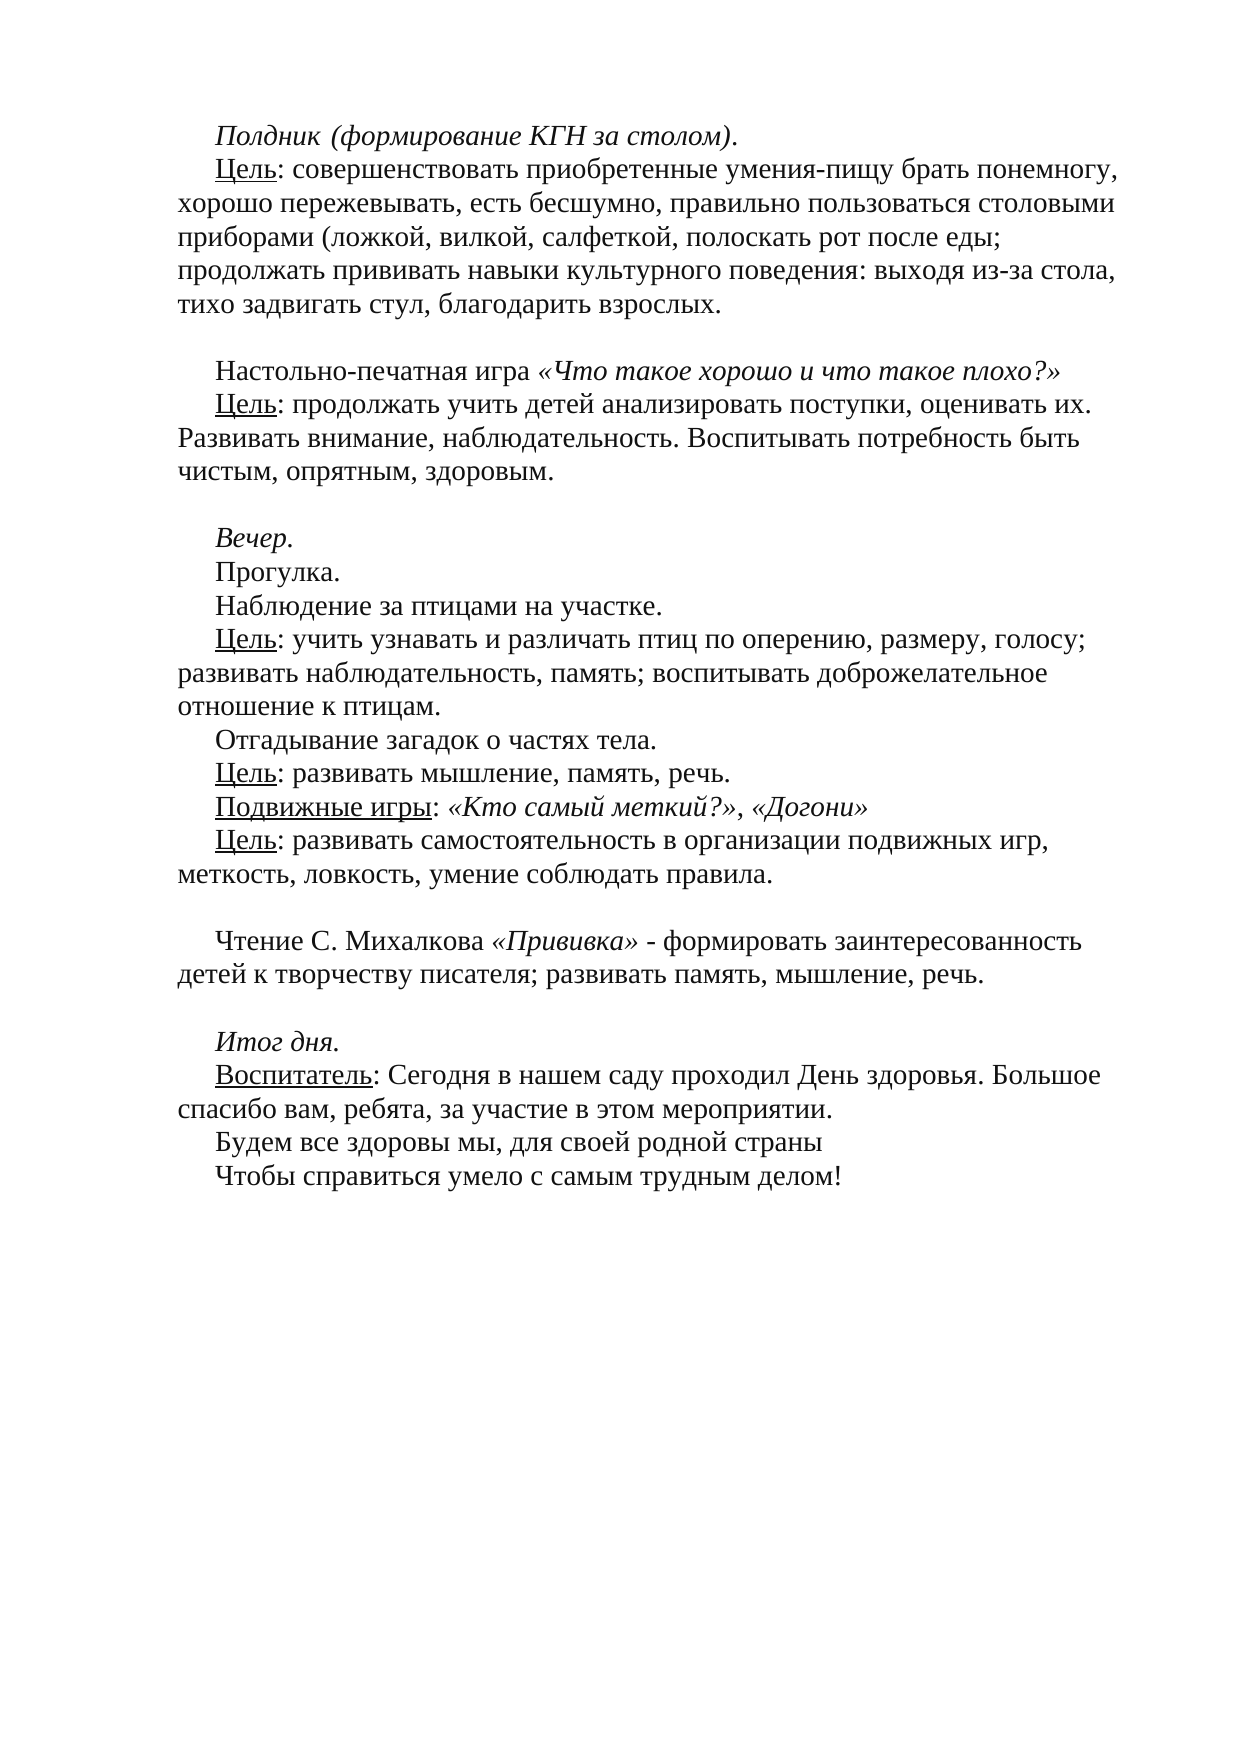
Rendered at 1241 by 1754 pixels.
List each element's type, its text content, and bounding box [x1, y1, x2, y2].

text Вечер. [177, 521, 1152, 554]
text Отгадывание загадок о частях тела. [177, 722, 1152, 755]
text Цель: развивать самостоятельность в организации подвижных игр, меткость, ловкость, умение соблюдать правила. [177, 822, 1152, 889]
text Цель: продолжать учить детей анализировать поступки, оценивать их. Развивать внимание, наблюдательность. Воспитывать потребность быть чистым, опрятным, здоровым. [177, 386, 1152, 487]
text Будем все здоровы мы, для своей родной страны [177, 1124, 1152, 1158]
text Итог дня. [177, 1024, 1152, 1057]
text Цель: развивать мышление, память, речь. [177, 755, 1152, 789]
text Подвижные игры: «Кто самый меткий?», «Догони» [177, 789, 1152, 822]
text Чтение С. Михалкова «Прививка» - формировать заинтересованность детей к творчеству писателя; развивать память, мышление, речь. [177, 923, 1152, 990]
text Воспитатель: Сегодня в нашем саду проходил День здоровья. Большое спасибо вам, ребята, за участие в этом мероприятии. [177, 1057, 1152, 1124]
text Цель: учить узнавать и различать птиц по оперению, размеру, голосу; развивать наблюдательность, память; воспитывать доброжелательное отношение к птицам. [177, 621, 1152, 722]
text Чтобы справиться умело с самым трудным делом! [177, 1158, 1152, 1191]
text Настольно-печатная игра «Что такое хорошо и что такое плохо?» [177, 353, 1152, 386]
text Прогулка. [177, 554, 1152, 588]
text Наблюдение за птицами на участке. [177, 588, 1152, 621]
text Полдник (формирование КГН за столом). [177, 118, 1152, 152]
text Цель: совершенствовать приобретенные умения-пищу брать понемногу, хорошо пережевывать, есть бесшумно, правильно пользоваться столовыми приборами (ложкой, вилкой, салфеткой, полоскать рот после еды; продолжать прививать навыки культурного поведения: выходя из-за стола, тихо задвигать стул, благодарить взрослых. [177, 152, 1152, 319]
